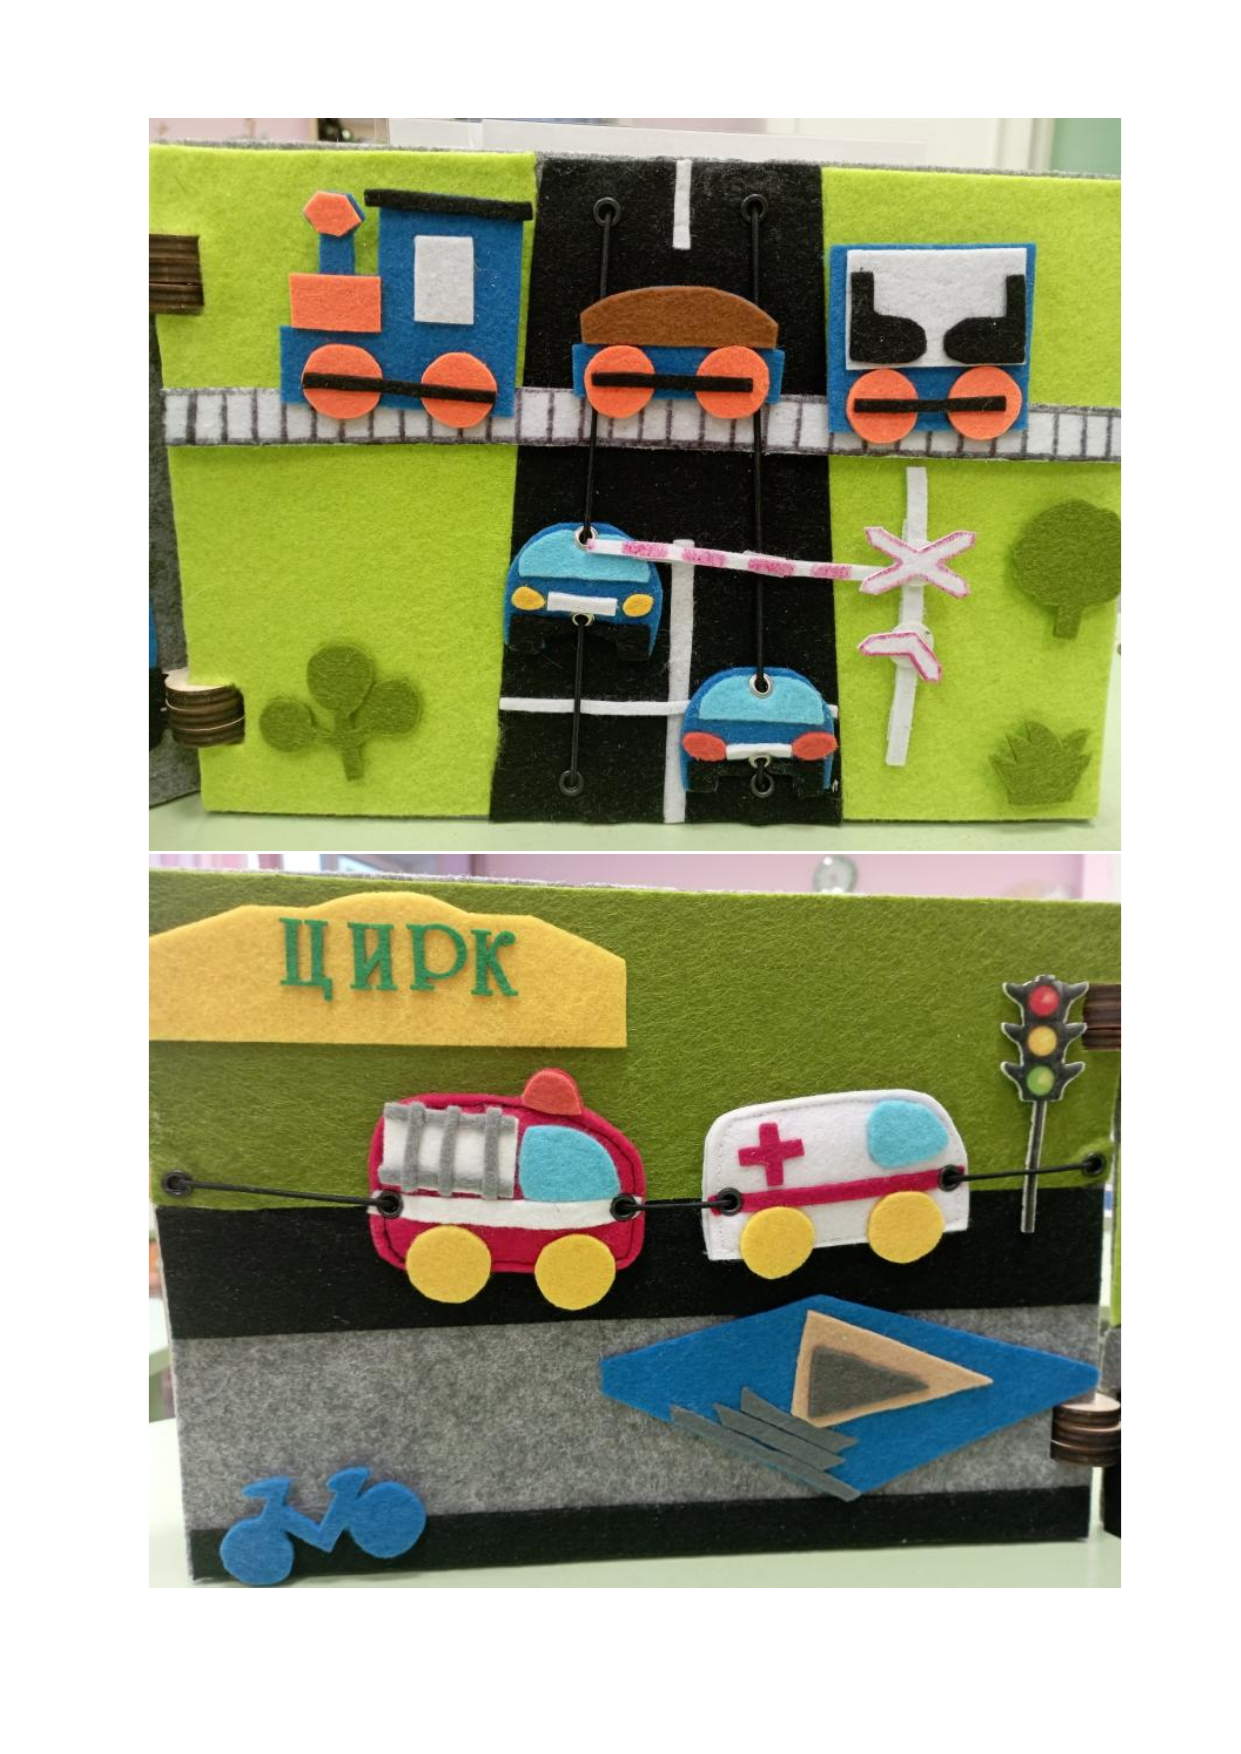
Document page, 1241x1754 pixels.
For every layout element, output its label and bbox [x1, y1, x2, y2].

picture [148, 854, 1122, 1588]
picture [148, 118, 1122, 851]
